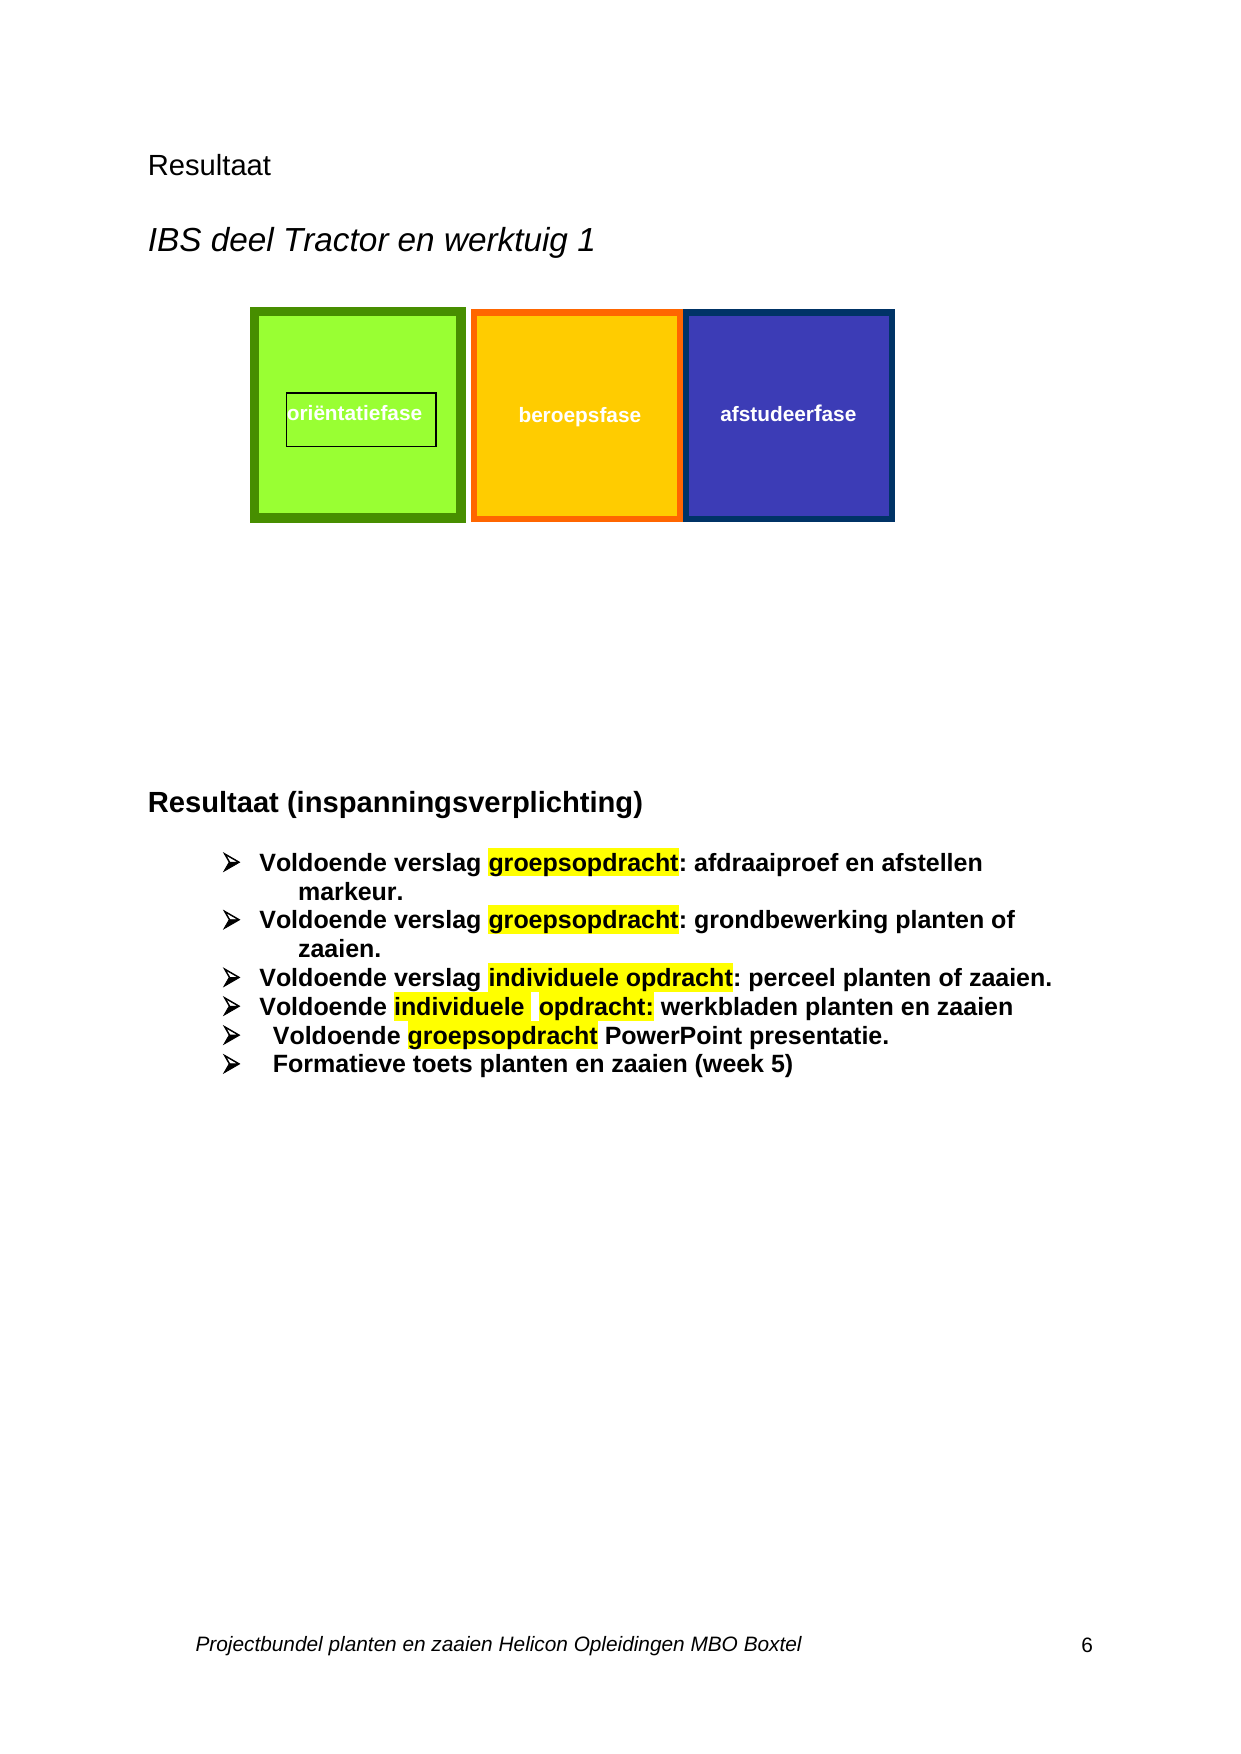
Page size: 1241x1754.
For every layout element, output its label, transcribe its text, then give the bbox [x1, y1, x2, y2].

list Voldoende verslag individuele opdracht: perceel planten of zaaien. [733, 963, 1093, 992]
list Voldoende individuele opdracht: werkbladen planten en zaaien [221, 992, 394, 1021]
list Voldoende groepsopdracht PowerPoint presentatie. [221, 1021, 408, 1049]
list Voldoende groepsopdracht PowerPoint presentatie. [598, 1021, 1093, 1049]
subtitle Resultaat (inspanningsverplichting) [148, 785, 1093, 819]
text Resultaat [148, 148, 1093, 181]
text zaaien. [222, 934, 1093, 963]
list Voldoende verslag individuele opdracht: perceel planten of zaaien. [221, 963, 488, 992]
list Voldoende verslag groepsopdracht: grondbewerking planten of [679, 905, 1093, 934]
list Voldoende verslag groepsopdracht: afdraaiproef en afstellen [221, 848, 1093, 877]
list Voldoende verslag groepsopdracht: grondbewerking planten of [221, 905, 488, 934]
list Voldoende individuele opdracht: werkbladen planten en zaaien [654, 992, 1093, 1021]
list Formatieve toets planten en zaaien (week 5) [221, 1049, 1093, 1078]
text markeur. [222, 877, 1093, 905]
text IBS deel Tractor en werktuig 1 [148, 219, 1093, 258]
